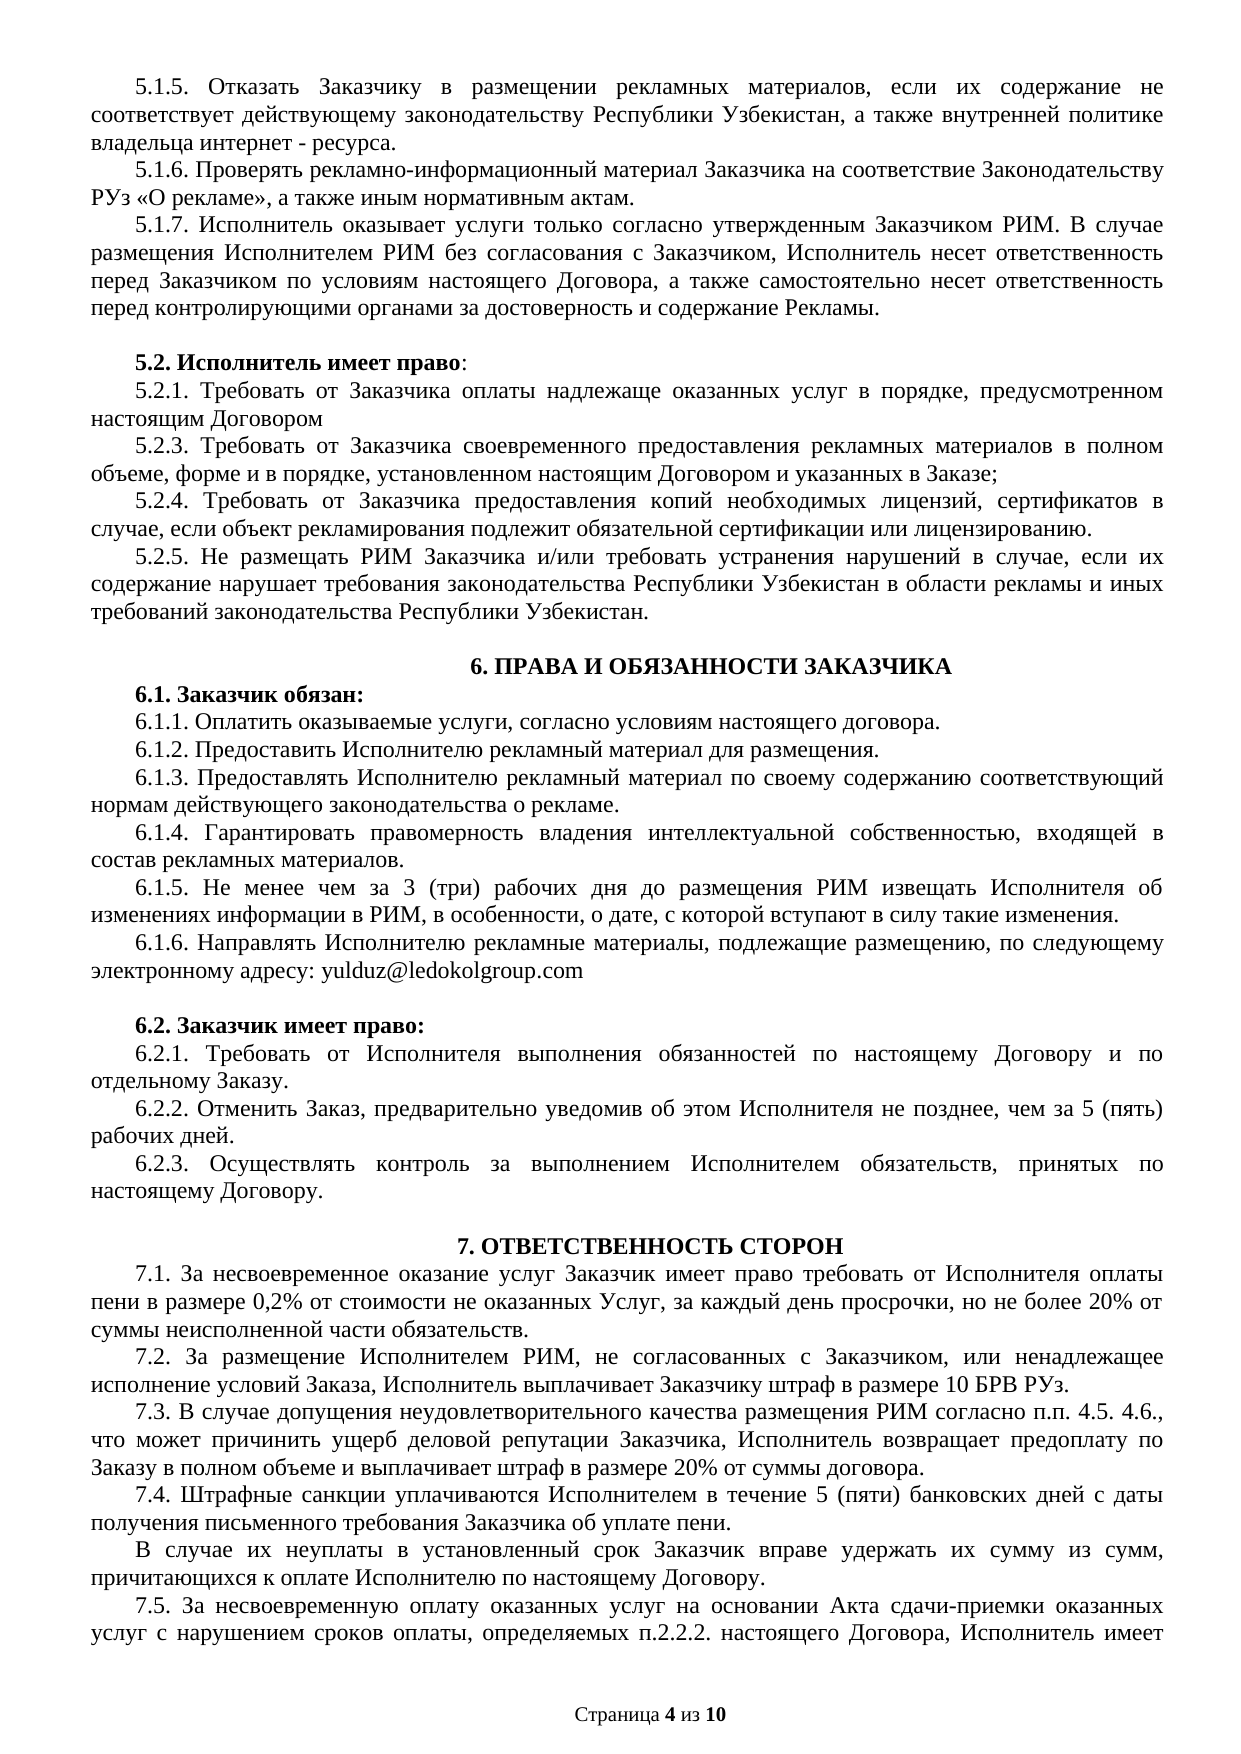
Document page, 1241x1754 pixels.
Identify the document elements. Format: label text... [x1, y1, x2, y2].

text 6.2.3. Осуществлять контроль за выполнением Исполнителем обязательств, принятых по настоящему Договору. [91, 1149, 1165, 1204]
text 6.1.4. Гарантировать правомерность владения интеллектуальной собственностью, входящей в состав рекламных материалов. [91, 818, 1165, 873]
text 5.1.6. Проверять рекламно-информационный материал Заказчика на соответствие Законодательству РУз «О рекламе», а также иным нормативным актам. [91, 155, 1165, 210]
text 7.1. За несвоевременное оказание услуг Заказчик имеет право требовать от Исполнителя оплаты пени в размере 0,2% от стоимости не оказанных Услуг, за каждый день просрочки, но не более 20% от суммы неисполненной части обязательств. [91, 1259, 1165, 1342]
text 6.1.6. Направлять Исполнителю рекламные материалы, подлежащие размещению, по следующему электронному адресу: yulduz@ledokolgroup.com [91, 928, 1165, 983]
text 5.1.7. Исполнитель оказывает услуги только согласно утвержденным Заказчиком РИМ. В случае размещения Исполнителем РИМ без согласования с Заказчиком, Исполнитель несет ответственность перед Заказчиком по условиям настоящего Договора, а также самостоятельно несет ответственность перед контролирующими органами за достоверность и содержание Рекламы. [91, 210, 1165, 321]
text 5.2.4. Требовать от Заказчика предоставления копий необходимых лицензий, сертификатов в случае, если объект рекламирования подлежит обязательной сертификации или лицензированию. [91, 486, 1165, 542]
text 5.2.5. Не размещать РИМ Заказчика и/или требовать устранения нарушений в случае, если их содержание нарушает требования законодательства Республики Узбекистан в области рекламы и иных требований законодательства Республики Узбекистан. [91, 542, 1165, 624]
text 5.2.3. Требовать от Заказчика своевременного предоставления рекламных материалов в полном объеме, форме и в порядке, установленном настоящим Договором и указанных в Заказе; [91, 431, 1165, 486]
text 6.2.1. Требовать от Исполнителя выполнения обязанностей по настоящему Договору и по отдельному Заказу. [91, 1038, 1165, 1094]
text 7.3. В случае допущения неудовлетворительного качества размещения РИМ согласно п.п. 4.5. 4.6., что может причинить ущерб деловой репутации Заказчика, Исполнитель возвращает предоплату по Заказу в полном объеме и выплачивает штраф в размере 20% от суммы договора. [91, 1397, 1165, 1480]
text 7.2. За размещение Исполнителем РИМ, не согласованных с Заказчиком, или ненадлежащее исполнение условий Заказа, Исполнитель выплачивает Заказчику штраф в размере 10 БРВ РУз. [91, 1342, 1165, 1397]
text 6.1. Заказчик обязан: [91, 680, 1165, 707]
text 5.2. Исполнитель имеет право: [91, 348, 1165, 376]
text 5.1.5. Отказать Заказчику в размещении рекламных материалов, если их содержание не соответствует действующему законодательству Республики Узбекистан, а также внутренней политике владельца интернет - ресурса. [91, 72, 1165, 155]
text 6.1.3. Предоставлять Исполнителю рекламный материал по своему содержанию соответствующий нормам действующего законодательства о рекламе. [91, 762, 1165, 818]
text 7.4. Штрафные санкции уплачиваются Исполнителем в течение 5 (пяти) банковских дней с даты получения письменного требования Заказчика об уплате пени. [91, 1480, 1165, 1535]
text В случае их неуплаты в установленный срок Заказчик вправе удержать их сумму из сумм, причитающихся к оплате Исполнителю по настоящему Договору. [91, 1535, 1165, 1591]
text 6.2.2. Отменить Заказ, предварительно уведомив об этом Исполнителя не позднее, чем за 5 (пять) рабочих дней. [91, 1094, 1165, 1149]
text 6.2. Заказчик имеет право: [91, 1011, 1165, 1038]
text 7. ОТВЕТСТВЕННОСТЬ СТОРОН [91, 1232, 1165, 1259]
text 6. ПРАВА И ОБЯЗАННОСТИ ЗАКАЗЧИКА [91, 652, 1165, 680]
text 5.2.1. Требовать от Заказчика оплаты надлежаще оказанных услуг в порядке, предусмотренном настоящим Договором [91, 376, 1165, 431]
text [91, 1591, 1165, 1646]
text 6.1.1. Оплатить оказываемые услуги, согласно условиям настоящего договора. [91, 707, 1165, 735]
text 6.1.2. Предоставить Исполнителю рекламный материал для размещения. [91, 735, 1165, 762]
text 6.1.5. Не менее чем за 3 (три) рабочих дня до размещения РИМ извещать Исполнителя об изменениях информации в РИМ, в особенности, о дате, с которой вступают в силу такие изменения. [91, 873, 1165, 928]
